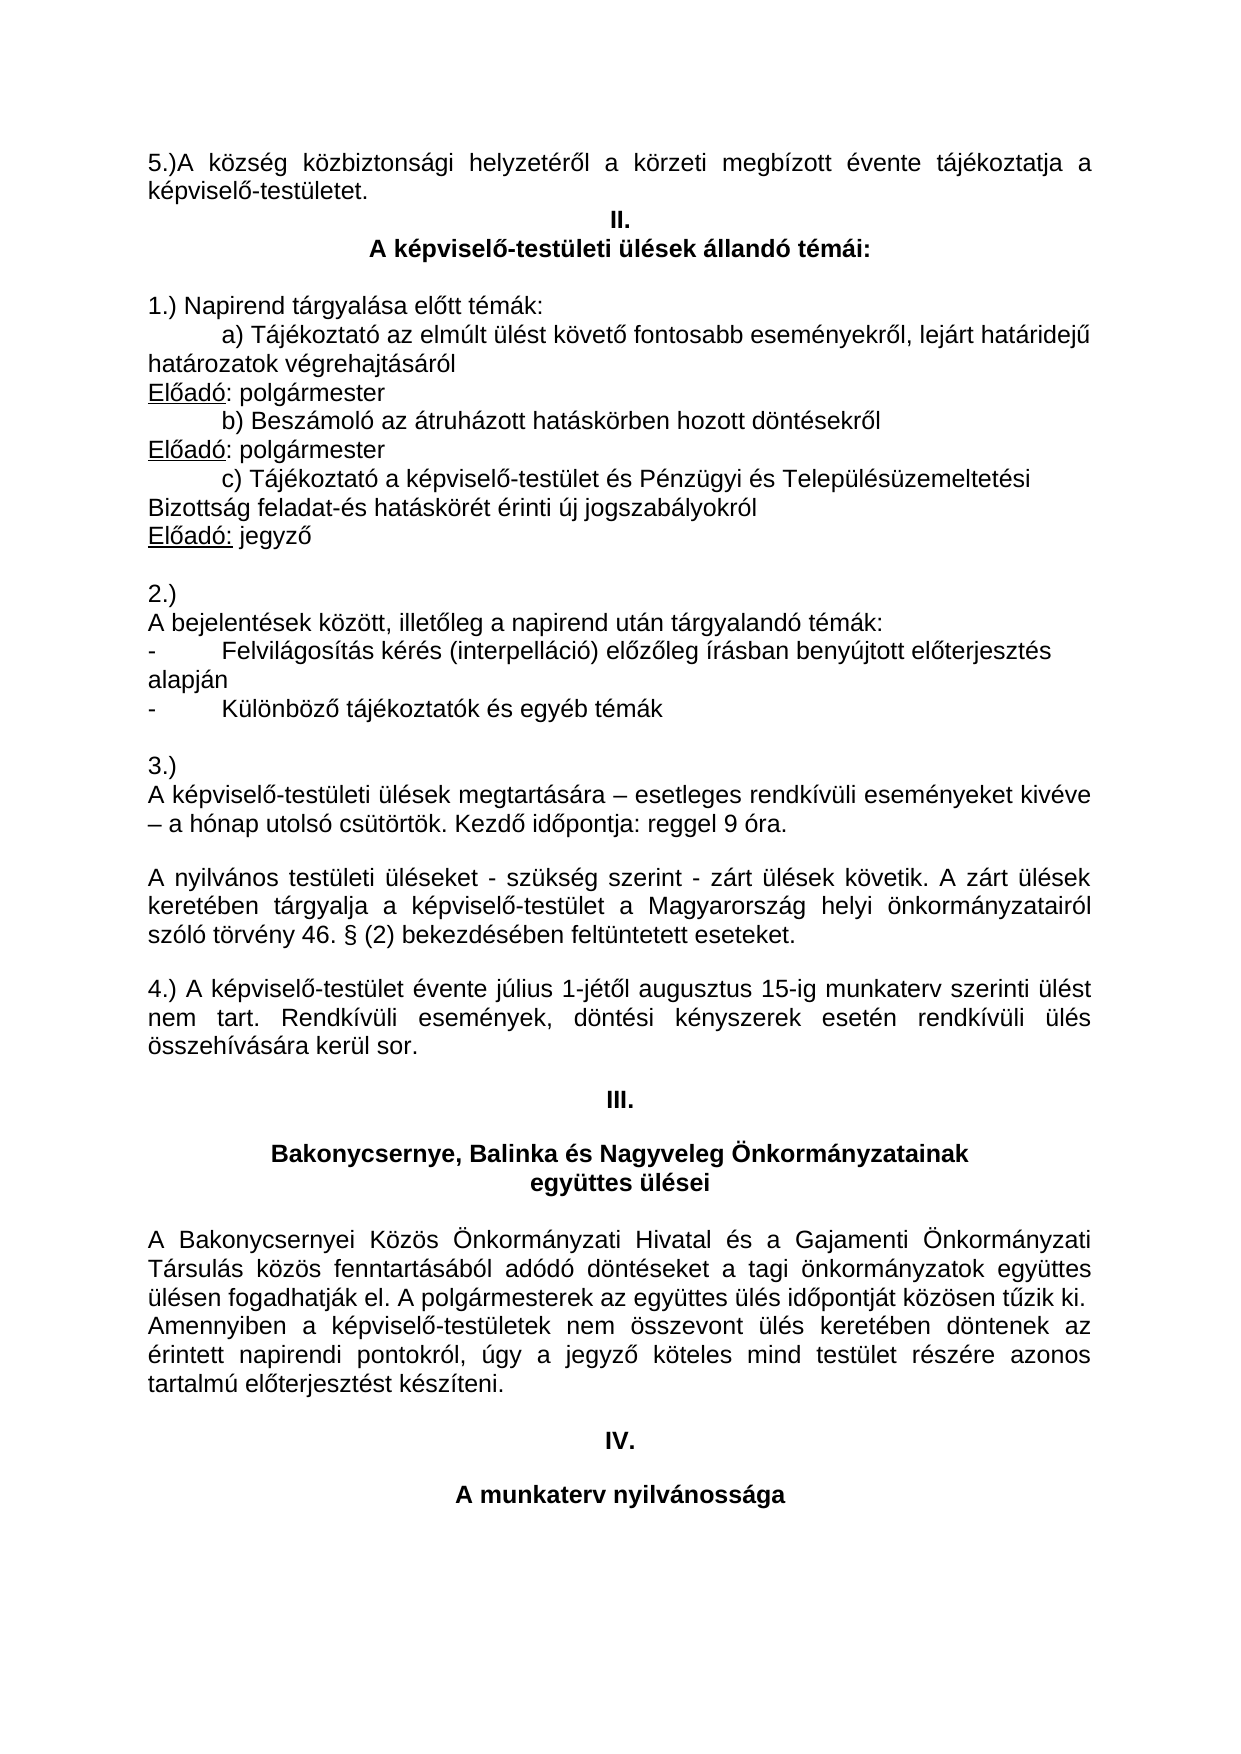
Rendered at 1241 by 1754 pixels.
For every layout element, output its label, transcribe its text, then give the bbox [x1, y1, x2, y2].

text Előadó: polgármester [148, 435, 1093, 464]
text 2.) [148, 579, 1093, 608]
text A nyilvános testületi üléseket - szükség szerint - zárt ülések követik. A zárt ülések keretében tárgyalja a képviselő-testület a Magyarország helyi önkormányzatairól szóló törvény 46. § (2) bekezdésében feltüntetett eseteket. [148, 863, 1093, 949]
text c) Tájékoztató a képviselő-testület és Pénzügyi és Településüzemeltetési Bizottság feladat-és hatáskörét érinti új jogszabályokról [148, 464, 1093, 521]
text A munkaterv nyilvánossága [148, 1480, 1093, 1509]
text II. [148, 205, 1093, 234]
text A bejelentések között, illetőleg a napirend után tárgyalandó témák: [148, 608, 1093, 636]
text A képviselő-testületi ülések megtartására – esetleges rendkívüli eseményeket kivéve – a hónap utolsó csütörtök. Kezdő időpontja: reggel 9 óra. [148, 780, 1093, 838]
text A képviselő-testületi ülések állandó témái: [148, 234, 1093, 263]
text a) Tájékoztató az elmúlt ülést követő fontosabb eseményekről, lejárt határidejű határozatok végrehajtásáról [148, 320, 1093, 378]
text Amennyiben a képviselő-testületek nem összevont ülés keretében döntenek az érintett napirendi pontokról, úgy a jegyző köteles mind testület részére azonos tartalmú előterjesztést készíteni. [148, 1311, 1093, 1398]
text A Bakonycsernyei Közös Önkormányzati Hivatal és a Gajamenti Önkormányzati Társulás közös fenntartásából adódó döntéseket a tagi önkormányzatok együttes ülésen fogadhatják el. A polgármesterek az együttes ülés időpontját közösen tűzik ki. [148, 1225, 1093, 1311]
text 5.)A község közbiztonsági helyzetéről a körzeti megbízott évente tájékoztatja a képviselő-testületet. [148, 148, 1093, 205]
text Előadó: jegyző [148, 521, 1093, 550]
text 3.) [148, 751, 1093, 780]
text 1.) Napirend tárgyalása előtt témák: [148, 291, 1093, 320]
text 4.) A képviselő-testület évente július 1-jétől augusztus 15-ig munkaterv szerinti ülést nem tart. Rendkívüli események, döntési kényszerek esetén rendkívüli ülés összehívására kerül sor. [148, 974, 1093, 1060]
text Bakonycsernye, Balinka és Nagyveleg Önkormányzatainak [148, 1139, 1093, 1168]
text együttes ülései [148, 1168, 1093, 1196]
text IV. [148, 1426, 1093, 1455]
text Előadó: polgármester [148, 378, 1093, 406]
text - Felvilágosítás kérés (interpelláció) előzőleg írásban benyújtott előterjesztés alapján [148, 636, 1093, 694]
text - Különböző tájékoztatók és egyéb témák [148, 694, 1093, 723]
text b) Beszámoló az átruházott hatáskörben hozott döntésekről [148, 406, 1093, 435]
text III. [148, 1085, 1093, 1114]
